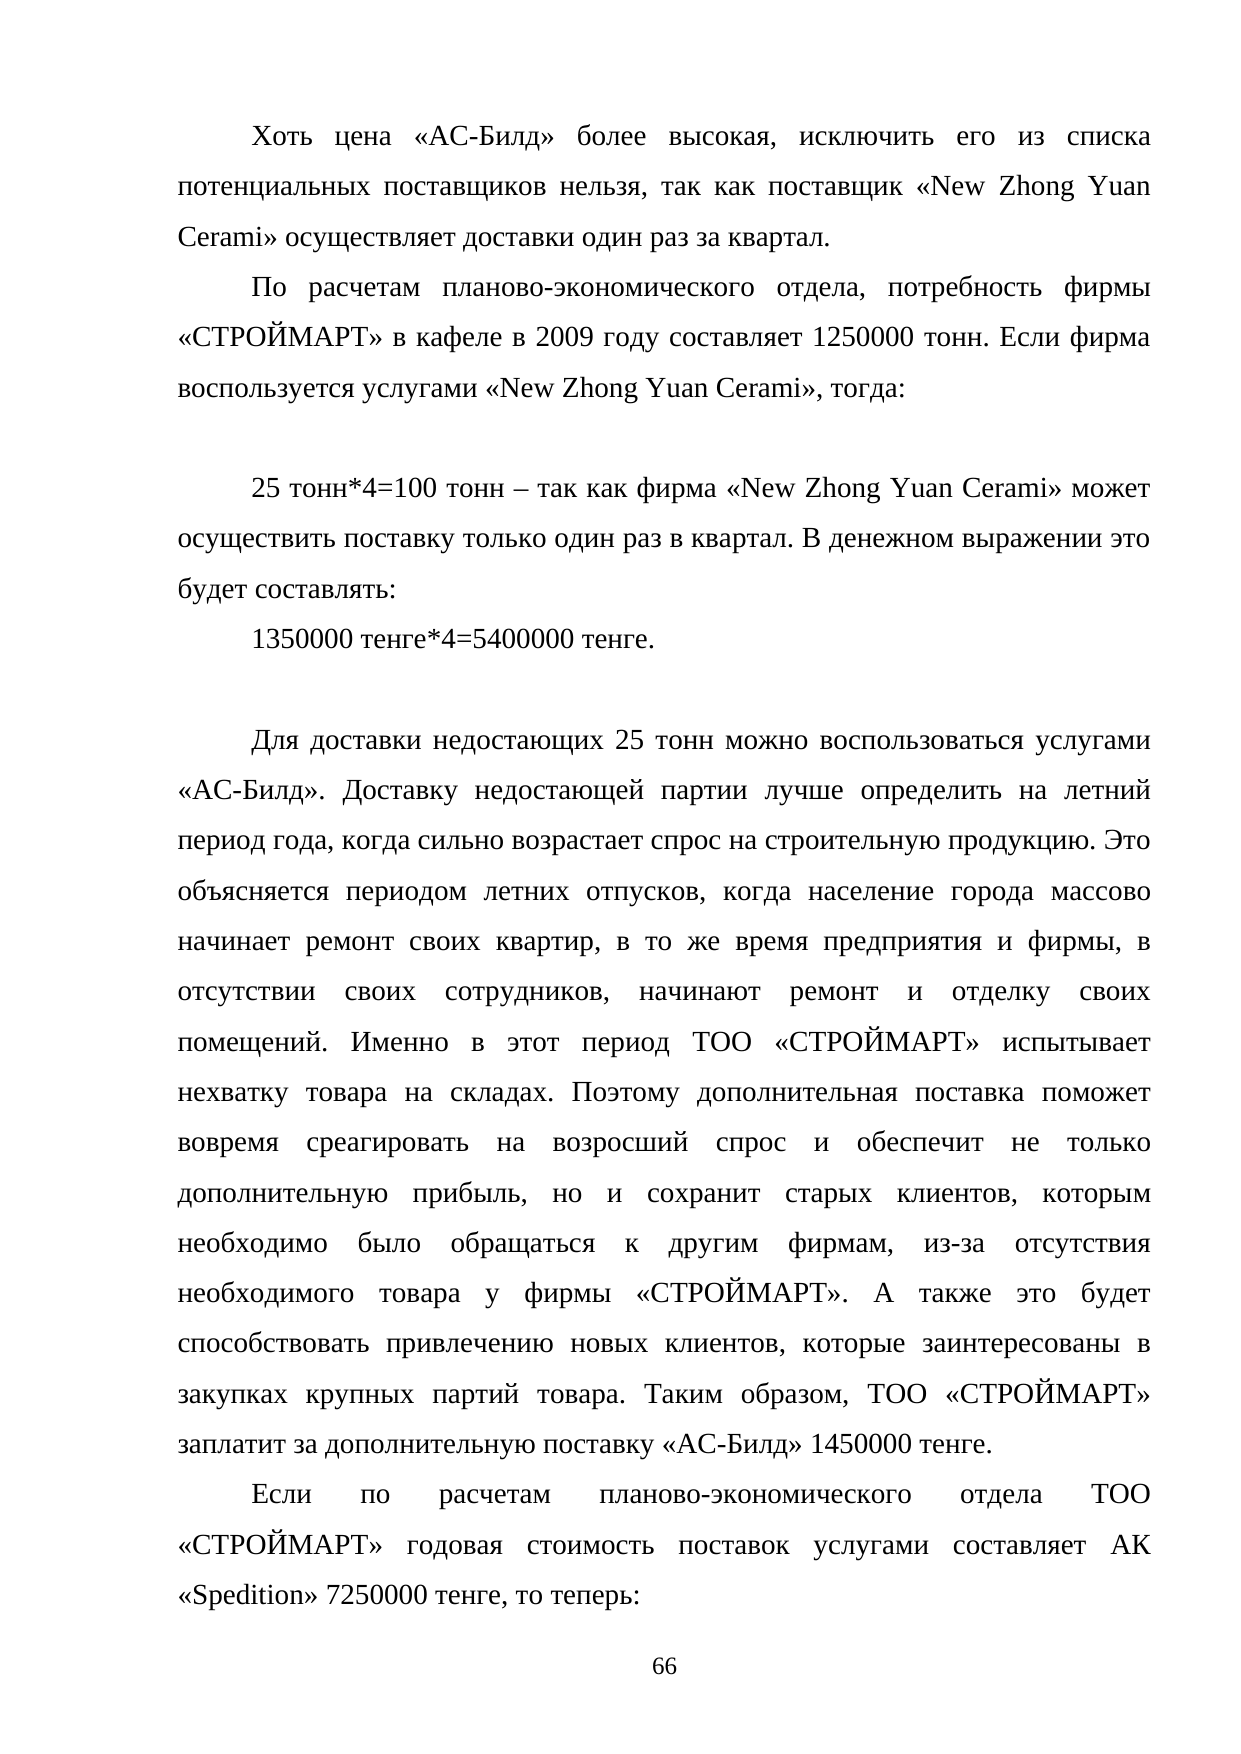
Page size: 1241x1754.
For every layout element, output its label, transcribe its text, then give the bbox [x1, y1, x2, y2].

text 1350000 тенге*4=5400000 тенге. [177, 621, 1152, 655]
text По расчетам планово-экономического отдела, потребность фирмы «СТРОЙМАРТ» в кафеле в 2009 году составляет 1250000 тонн. Если фирма воспользуется услугами «New Zhong Yuan Cerami», тогда: [177, 269, 1152, 403]
text Хоть цена «АС-Билд» более высокая, исключить его из списка потенциальных поставщиков нельзя, так как поставщик «New Zhong Yuan Cerami» осуществляет доставки один раз за квартал. [177, 118, 1152, 252]
text 25 тонн*4=100 тонн – так как фирма «New Zhong Yuan Cerami» может осуществить поставку только один раз в квартал. В денежном выражении это будет составлять: [177, 470, 1152, 604]
text Если по расчетам планово-экономического отдела ТОО «СТРОЙМАРТ» годовая стоимость поставок услугами составляет АК «Spedition» 7250000 тенге, то теперь: [177, 1477, 1152, 1611]
text Для доставки недостающих 25 тонн можно воспользоваться услугами «АС-Билд». Доставку недостающей партии лучше определить на летний период года, когда сильно возрастает спрос на строительную продукцию. Это объясняется периодом летних отпусков, когда население города массово начинает ремонт своих квартир, в то же время предприятия и фирмы, в отсутствии своих сотрудников, начинают ремонт и отделку своих помещений. Именно в этот период ТОО «СТРОЙМАРТ» испытывает нехватку товара на складах. Поэтому дополнительная поставка поможет вовремя среагировать на возросший спрос и обеспечит не только дополнительную прибыль, но и сохранит старых клиентов, которым необходимо было обращаться к другим фирмам, из-за отсутствия необходимого товара у фирмы «СТРОЙМАРТ». А также это будет способствовать привлечению новых клиентов, которые заинтересованы в закупках крупных партий товара. Таким образом, ТОО «СТРОЙМАРТ» заплатит за дополнительную поставку «АС-Билд» 1450000 тенге. [177, 722, 1152, 1460]
